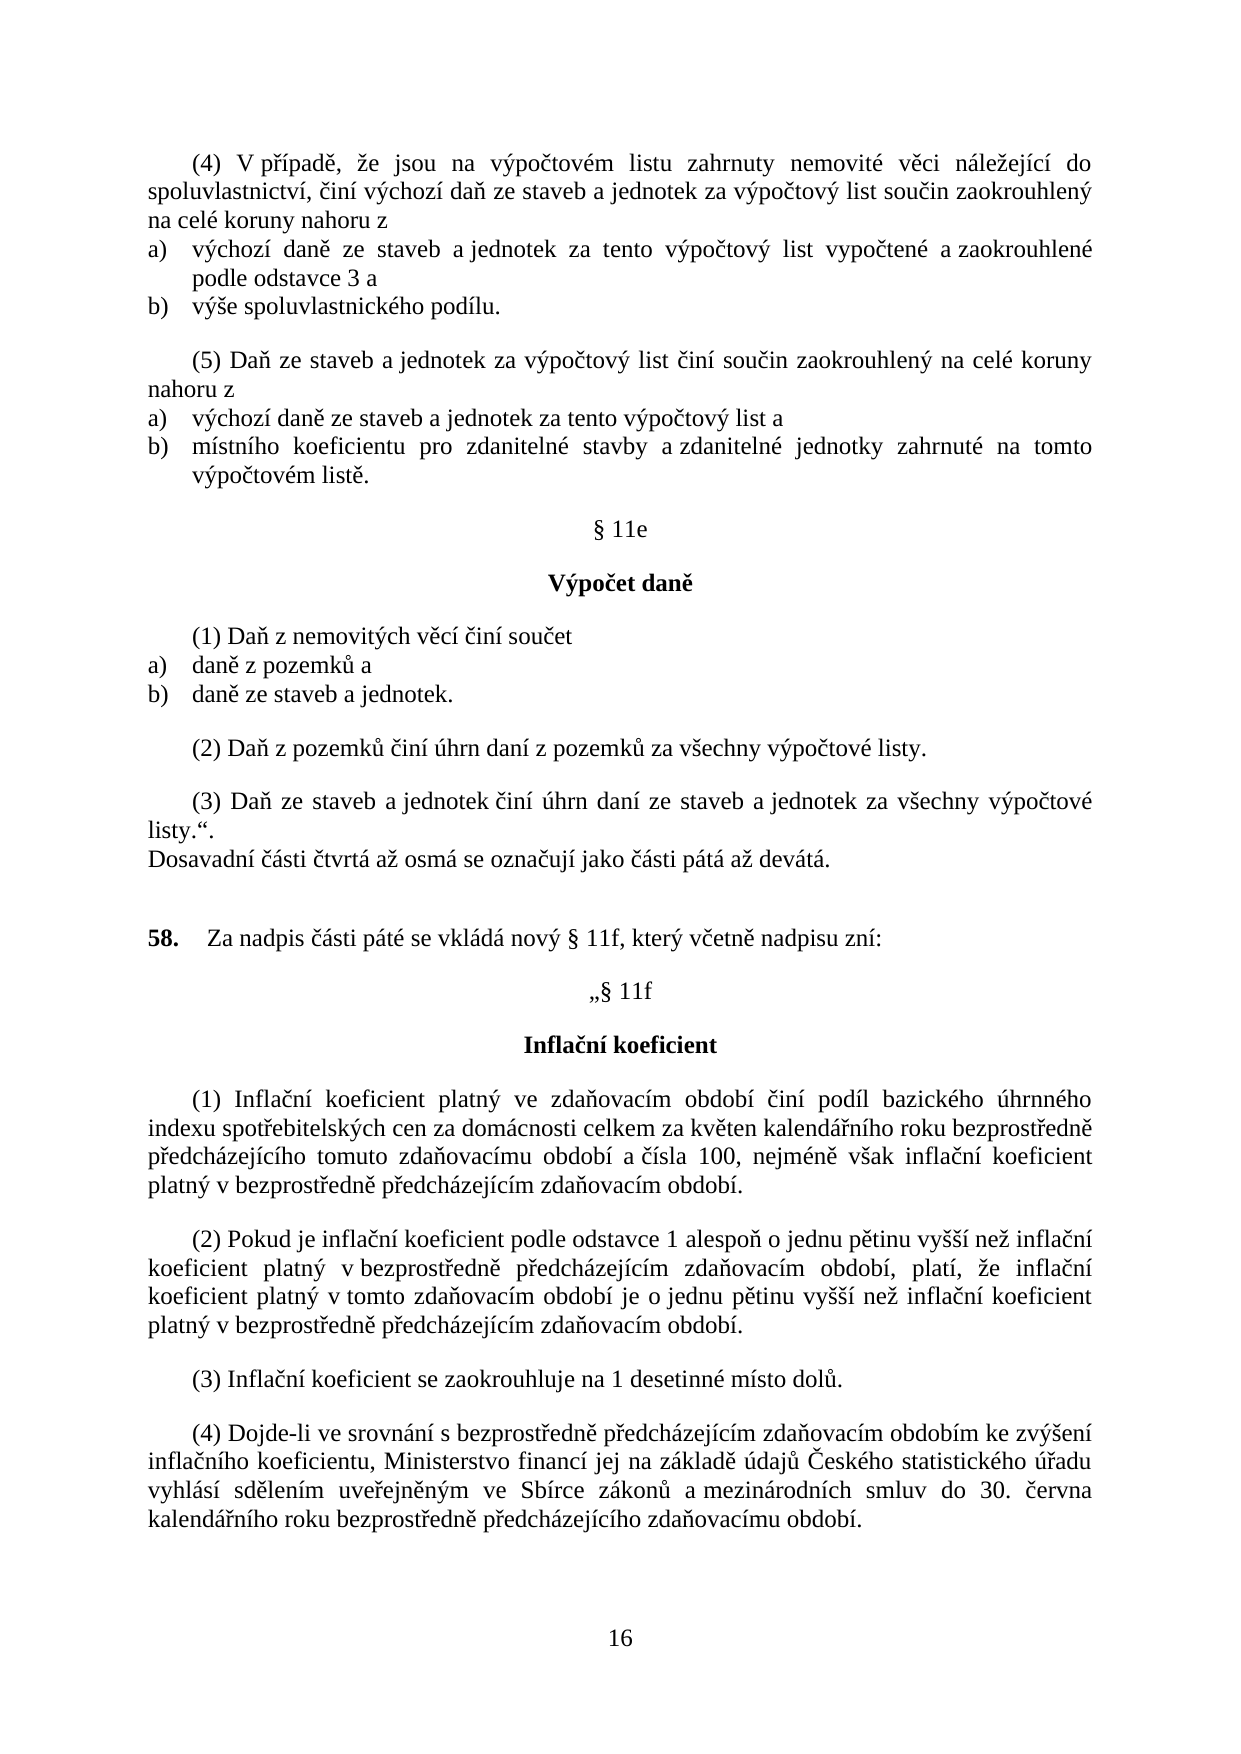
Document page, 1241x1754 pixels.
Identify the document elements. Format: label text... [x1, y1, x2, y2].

text a) daně z pozemků a [148, 650, 1093, 679]
text „§ 11f [148, 976, 1093, 1005]
text b) výše spoluvlastnického podílu. [148, 291, 1093, 320]
text (2) Pokud je inflační koeficient podle odstavce 1 alespoň o jednu pětinu vyšší než inflační koeficient platný v bezprostředně předcházejícím zdaňovacím období, platí, že inflační koeficient platný v tomto zdaňovacím období je o jednu pětinu vyšší než inflační koeficient platný v bezprostředně předcházejícím zdaňovacím období. [148, 1224, 1093, 1339]
text a) výchozí daně ze staveb a jednotek za tento výpočtový list vypočtené a zaokrouhlené podle odstavce 3 a [148, 234, 1093, 291]
text a) výchozí daně ze staveb a jednotek za tento výpočtový list a [148, 403, 1093, 431]
list Inflační koeficient [148, 1030, 1093, 1059]
text (3) Inflační koeficient se zaokrouhluje na 1 desetinné místo dolů. [148, 1364, 1093, 1393]
list Výpočet daně [148, 568, 1093, 596]
text (4) Dojde-li ve srovnání s bezprostředně předcházejícím zdaňovacím obdobím ke zvýšení inflačního koeficientu, Ministerstvo financí jej na základě údajů Českého statistického úřadu vyhlásí sdělením uveřejněným ve Sbírce zákonů a mezinárodních smluv do 30. června kalendářního roku bezprostředně předcházejícího zdaňovacímu období. [148, 1418, 1093, 1533]
text (1) Daň z nemovitých věcí činí součet [148, 621, 1093, 650]
text Dosavadní části čtvrtá až osmá se označují jako části pátá až devátá. [148, 844, 1093, 873]
text (1) Inflační koeficient platný ve zdaňovacím období činí podíl bazického úhrnného indexu spotřebitelských cen za domácnosti celkem za květen kalendářního roku bezprostředně předcházejícího tomuto zdaňovacímu období a čísla 100, nejméně však inflační koeficient platný v bezprostředně předcházejícím zdaňovacím období. [148, 1084, 1093, 1199]
text b) daně ze staveb a jednotek. [148, 679, 1093, 708]
list § 11e [148, 514, 1093, 543]
text b) místního koeficientu pro zdanitelné stavby a zdanitelné jednotky zahrnuté na tomto výpočtovém listě. [148, 431, 1093, 489]
list Za nadpis části páté se vkládá nový § 11f, který včetně nadpisu zní: [148, 923, 1093, 951]
text (4) V případě, že jsou na výpočtovém listu zahrnuty nemovité věci náležející do spoluvlastnictví, činí výchozí daň ze staveb a jednotek za výpočtový list součin zaokrouhlený na celé koruny nahoru z [148, 148, 1093, 234]
text (3) Daň ze staveb a jednotek činí úhrn daní ze staveb a jednotek za všechny výpočtové listy.“. [148, 786, 1093, 844]
text (5) Daň ze staveb a jednotek za výpočtový list činí součin zaokrouhlený na celé koruny nahoru z [148, 345, 1093, 403]
text (2) Daň z pozemků činí úhrn daní z pozemků za všechny výpočtové listy. [148, 733, 1093, 761]
